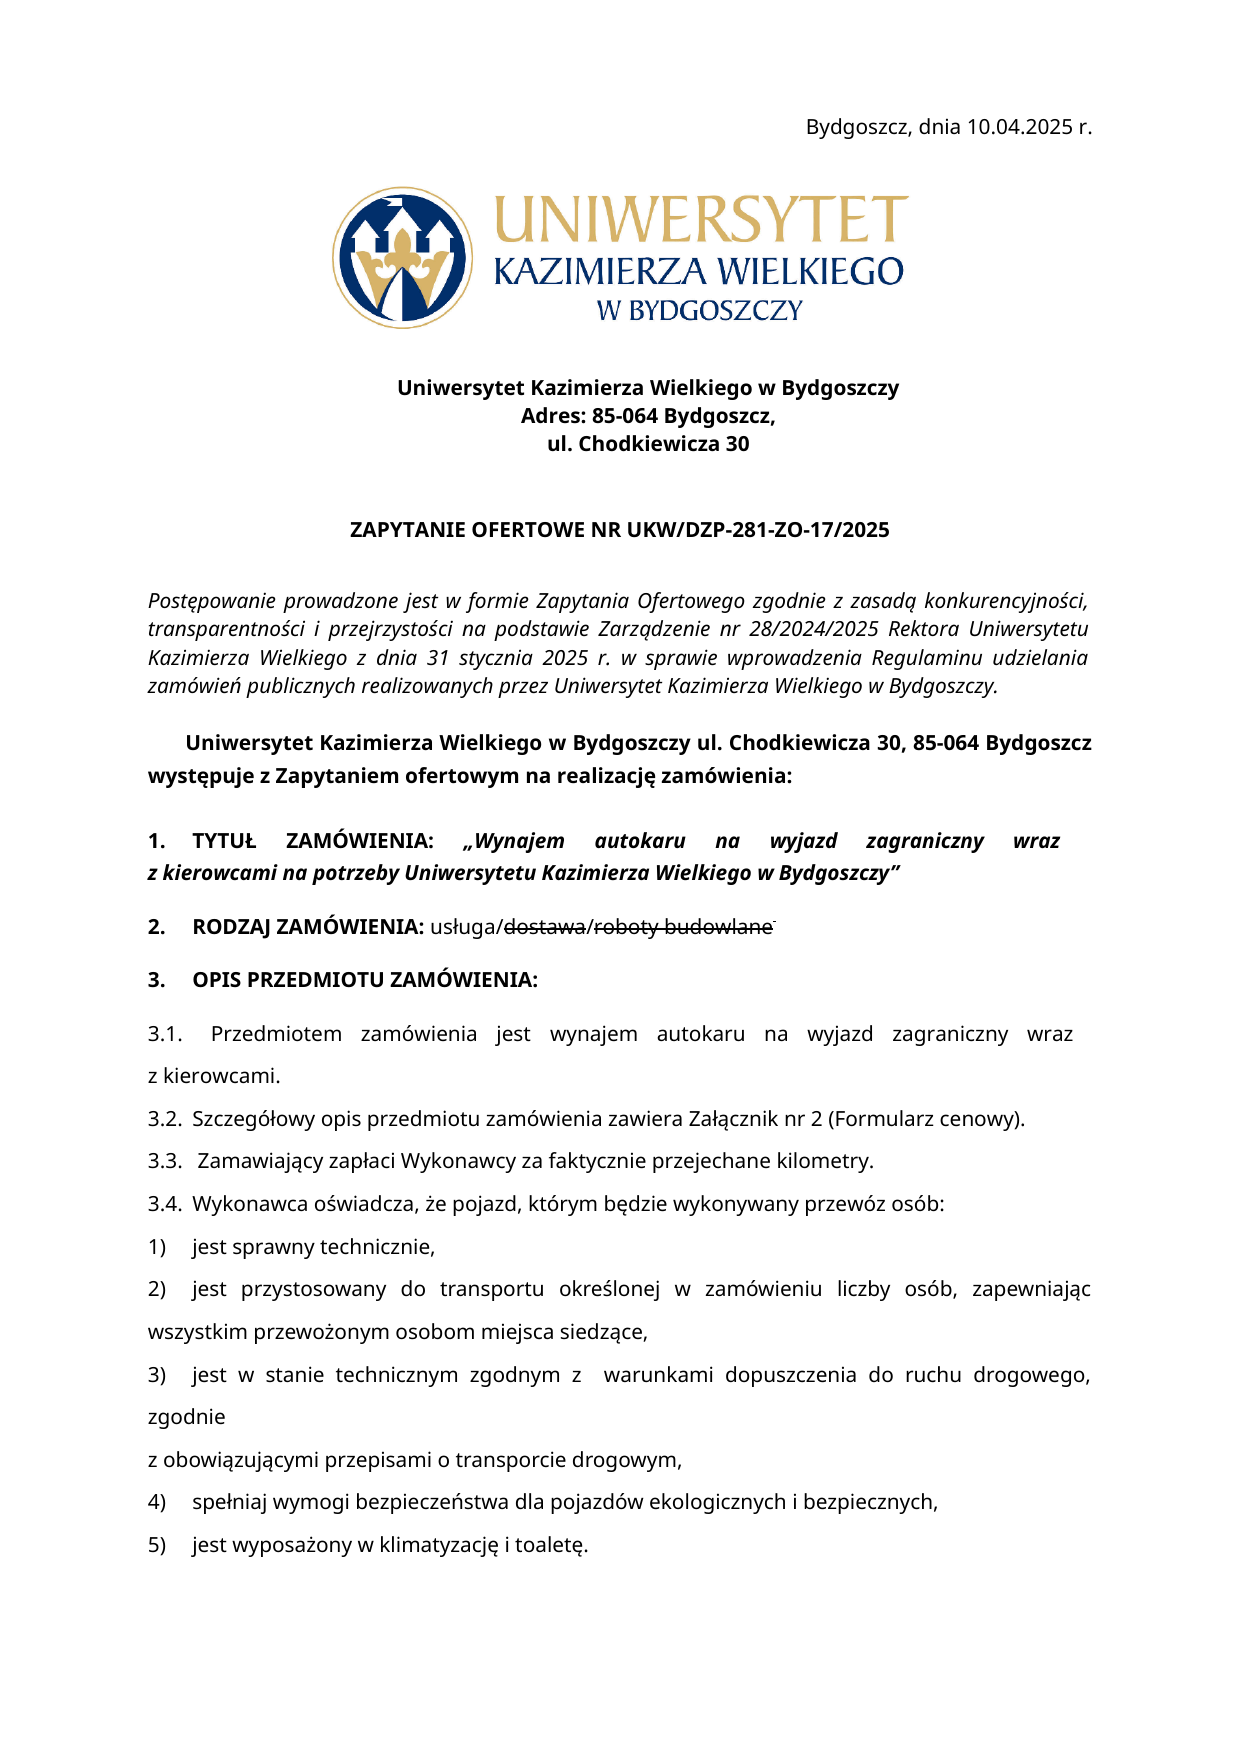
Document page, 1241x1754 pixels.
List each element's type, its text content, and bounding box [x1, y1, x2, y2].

list RODZAJ ZAMÓWIENIA: usługa/dostawa/roboty budowlane [148, 912, 1093, 940]
list OPIS PRZEDMIOTU ZAMÓWIENIA: [148, 965, 1093, 994]
picture [324, 169, 917, 345]
list TYTUŁ ZAMÓWIENIA: „Wynajem autokaru na wyjazd zagraniczny wraz z kierowcami na potrzeby Uniwersytetu Kazimierza Wielkiego w Bydgoszczy” [148, 826, 1093, 887]
list jest w stanie technicznym zgodnym z warunkami dopuszczenia do ruchu drogowego, zgodnie z obowiązującymi przepisami o transporcie drogowym, [148, 1360, 1093, 1473]
list jest przystosowany do transportu określonej w zamówieniu liczby osób, zapewniając wszystkim przewożonym osobom miejsca siedzące, [148, 1274, 1093, 1346]
text Adres: 85-064 Bydgoszcz, [204, 401, 1093, 429]
text ZAPYTANIE OFERTOWE NR UKW/DZP-281-ZO-17/2025 [148, 515, 1093, 543]
list jest sprawny technicznie, [148, 1232, 1093, 1260]
list Przedmiotem zamówienia jest wynajem autokaru na wyjazd zagraniczny wraz z kierowcami. [148, 1019, 1093, 1090]
list Wykonawca oświadcza, że pojazd, którym będzie wykonywany przewóz osób: [148, 1189, 1093, 1218]
text Uniwersytet Kazimierza Wielkiego w Bydgoszczy [148, 373, 1093, 401]
list jest wyposażony w klimatyzację i toaletę. [148, 1530, 1093, 1558]
text Uniwersytet Kazimierza Wielkiego w Bydgoszczy ul. Chodkiewicza 30, 85-064 Bydgoszcz występuje z Zapytaniem ofertowym na realizację zamówienia: [148, 728, 1093, 789]
text Bydgoszcz, dnia 10.04.2025 r. [148, 112, 1093, 141]
list spełniaj wymogi bezpieczeństwa dla pojazdów ekologicznych i bezpiecznych, [148, 1487, 1093, 1516]
list Szczegółowy opis przedmiotu zamówienia zawiera Załącznik nr 2 (Formularz cenowy). [148, 1104, 1093, 1132]
list Zamawiający zapłaci Wykonawcy za faktycznie przejechane kilometry. [148, 1147, 1093, 1175]
text ul. Chodkiewicza 30 [204, 429, 1093, 458]
text Postępowanie prowadzone jest w formie Zapytania Ofertowego zgodnie z zasadą konkurencyjności, transparentności i przejrzystości na podstawie Zarządzenie nr 28/2024/2025 Rektora Uniwersytetu Kazimierza Wielkiego z dnia 31 stycznia 2025 r. w sprawie wprowadzenia Regulaminu udzielania zamówień publicznych realizowanych przez Uniwersytet Kazimierza Wielkiego w Bydgoszczy. [148, 586, 1093, 700]
